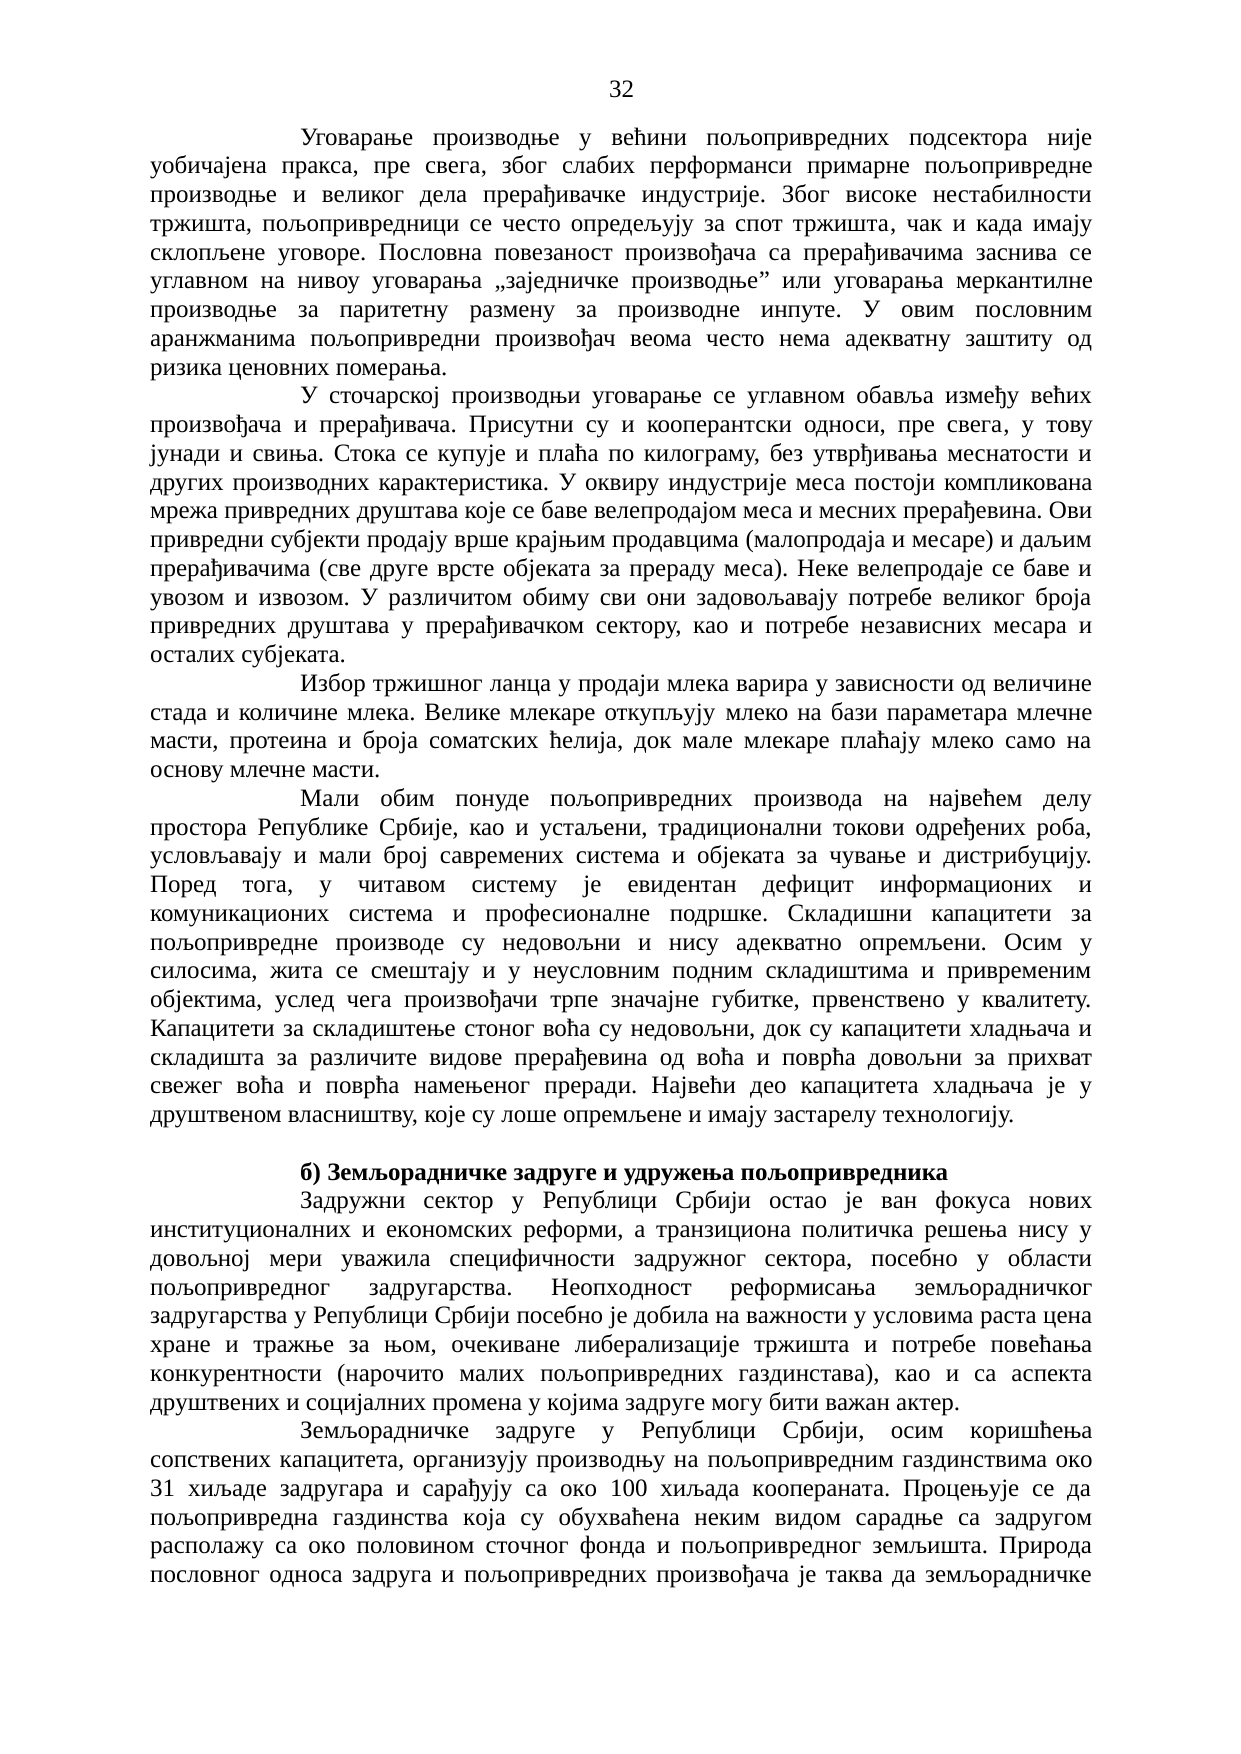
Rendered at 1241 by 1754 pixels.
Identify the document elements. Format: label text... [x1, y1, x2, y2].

text Избор тржишног ланца у продаји млека варира у зависности од величине стада и количине млека. Велике млекаре откупљују млеко на бази параметара млечне масти, протеина и броја соматских ћелија, док мале млекаре плаћају млеко само на основу млечне масти. [150, 668, 1093, 783]
text Уговарање производње у већини пољопривредних подсектора није уобичајена пракса, пре свега, због слабих перформанси примарне пољопривредне производње и великог дела прерађивачке индустрије. Због високе нестабилности тржишта, пољопривредници се често опредељују за спот тржишта, чак и када имају склопљене уговоре. Пословна повезаност произвођача са прерађивачима заснива се углавном на нивоу уговарања „заједничке производње” или уговарања меркантилне производње за паритетну размену за производне инпуте. У овим пословним аранжманима пољопривредни произвођач веома често нема адекватну заштиту од ризика ценовних померања. [150, 122, 1093, 381]
text б) Земљорадничке задруге и удружења пољопривредника [150, 1157, 1093, 1186]
text У сточарској производњи уговарање се углавном обавља између већих произвођача и прерађивача. Присутни су и кооперантски односи, пре свега, у тову јунади и свиња. Стока се купује и плаћа по килограму, без утврђивања меснатости и других производних карактеристика. У оквиру индустрије меса постоји компликована мрежа привредних друштава које се баве велепродајом меса и месних прерађевина. Ови привредни субјекти продају врше крајњим продавцима (малопродаја и месаре) и даљим прерађивачима (све друге врсте објеката за прераду меса). Неке велепродаје се баве и увозом и извозом. У различитом обиму сви они задовољавају потребе великог броја привредних друштава у прерађивачком сектору, као и потребе независних месара и осталих субјеката. [150, 381, 1093, 668]
text Задружни сектор у Републици Србији остао је ван фокуса нових институционалних и економских реформи, а транзициона политичка решења нису у довољној мери уважила специфичности задружног сектора, посебно у области пољопривредног задругарства. Неопходност реформисања земљорадничког задругарства у Републици Србији посебно је добила на важности у условима раста цена хране и тражње за њом, очекиване либерализације тржишта и потребе повећања конкурентности (нарочито малих пољопривредних газдинстава), као и са аспекта друштвених и социјалних промена у којима задруге могу бити важан актер. [150, 1186, 1093, 1416]
text Мали обим понуде пољопривредних производа на највећем делу простора Републике Србије, као и устаљени, традиционални токови одређених роба, условљавају и мали број савремених система и објеката за чување и дистрибуцију. Поред тога, у читавом систему је евидентан дефицит информационих и комуникационих система и професионалне подршке. Складишни капацитети за пољопривредне производе су недовољни и нису адекватно опремљени. Осим у силосима, жита се смештају и у неусловним подним складиштима и привременим објектима, услед чега произвођачи трпе значајне губитке, првенствено у квалитету. Капацитети за складиштење стоног воћа су недовољни, док су капацитети хладњача и складишта за различите видове прерађевина од воћа и поврћа довољни за прихват свежег воћа и поврћа намењеног преради. Највећи део капацитета хладњача је у друштвеном власништву, које су лоше опремљене и имају застарелу технологију. [150, 783, 1093, 1128]
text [150, 1416, 1093, 1588]
